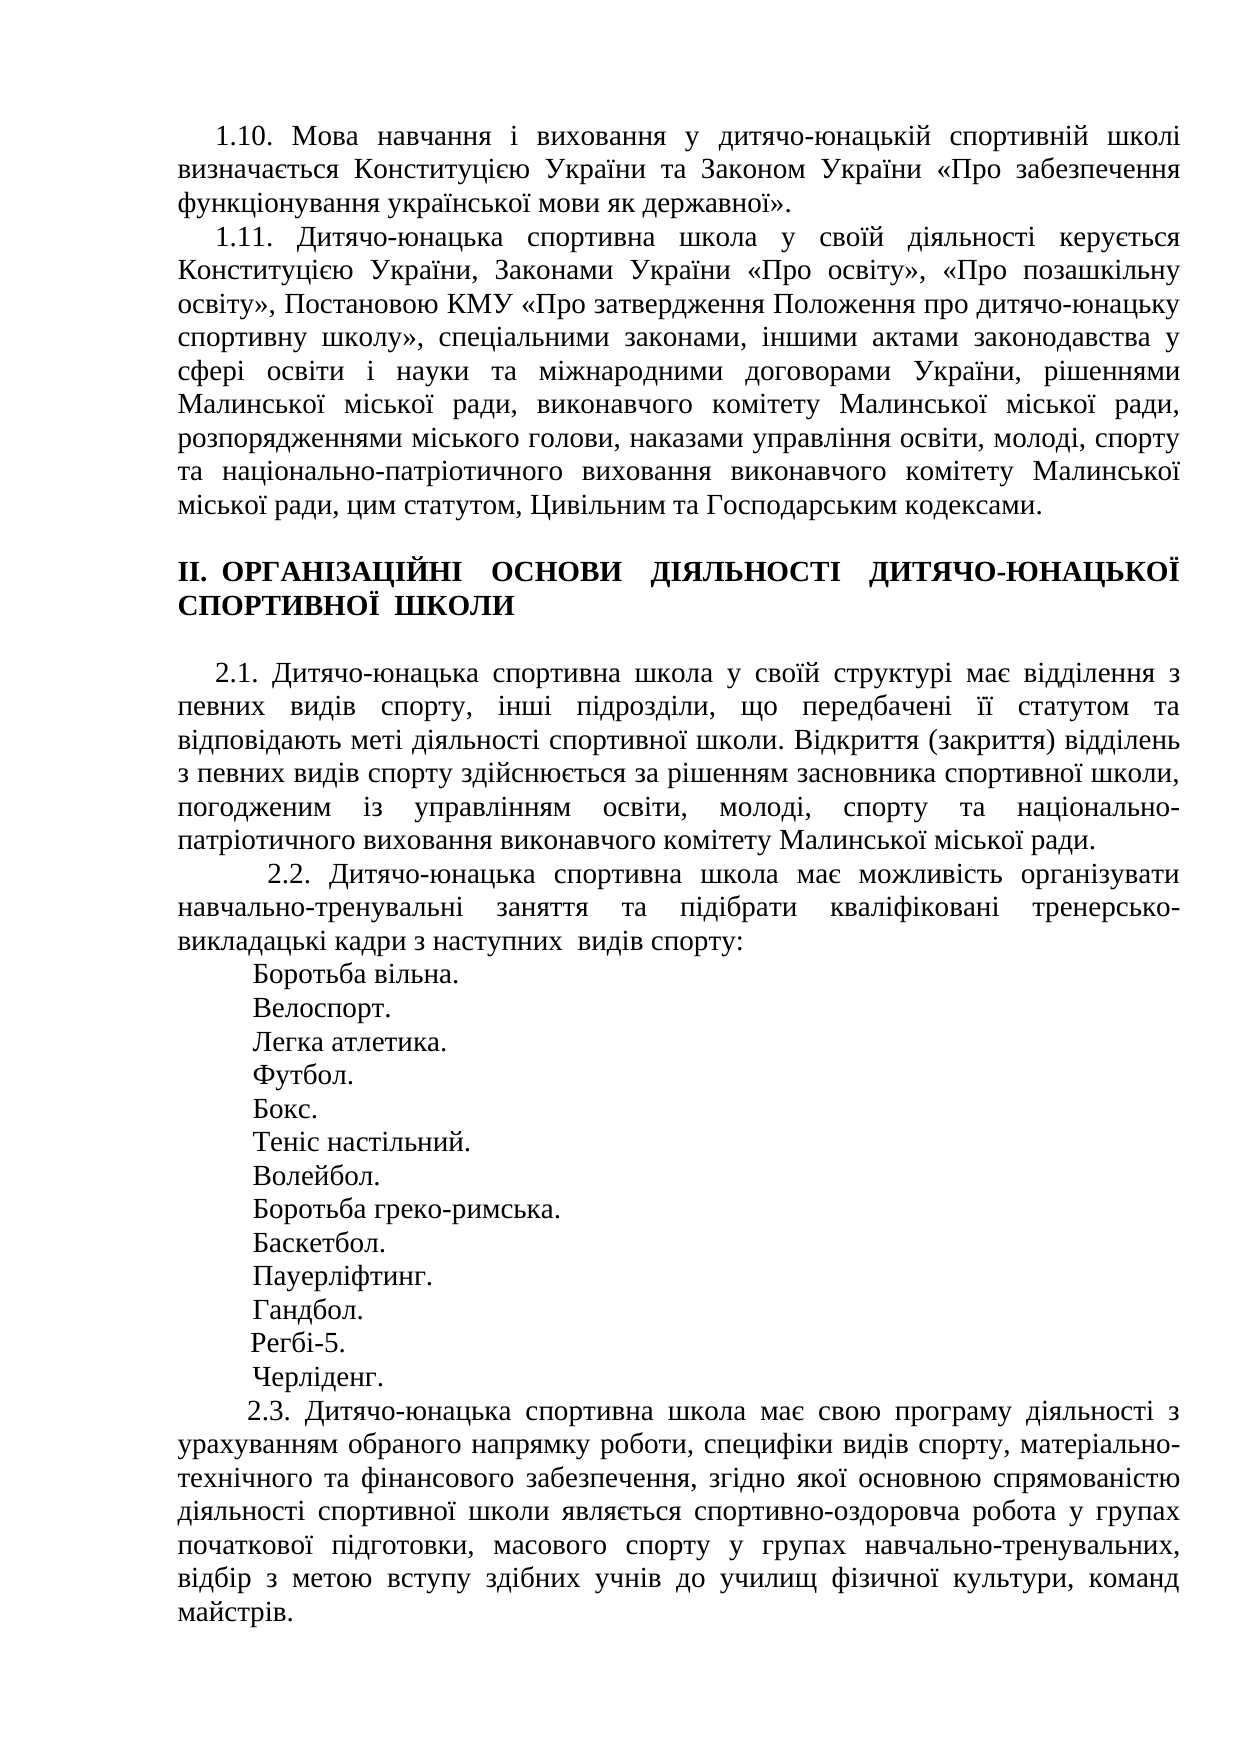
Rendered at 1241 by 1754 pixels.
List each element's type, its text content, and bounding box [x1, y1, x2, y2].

text Бокс. [252, 1091, 1181, 1124]
text 2.2. Дитячо-юнацька спортивна школа має можливість організувати навчально-тренувальні заняття та підібрати кваліфіковані тренерсько-викладацькі кадри з наступних видів спорту: [177, 856, 1181, 957]
text Волейбол. [252, 1158, 1181, 1191]
text ІІ. ОРГАНІЗАЦІЙНІ ОСНОВИ ДІЯЛЬНОСТІ ДИТЯЧО-ЮНАЦЬКОЇ СПОРТИВНОЇ ШКОЛИ [177, 554, 1181, 621]
text Боротьба вільна. [252, 957, 1181, 990]
text Гандбол. [252, 1292, 1181, 1326]
text Легка атлетика. [252, 1024, 1181, 1057]
text Регбі-5. [177, 1326, 1181, 1359]
text 2.1. Дитячо-юнацька спортивна школа у своїй структурі має відділення з певних видів спорту, інші підрозділи, що передбачені її статутом та відповідають меті діяльності спортивної школи. Відкриття (закриття) відділень з певних видів спорту здійснюється за рішенням засновника спортивної школи, погодженим із управлінням освіти, молоді, спорту та національно-патріотичного виховання виконавчого комітету Малинської міської ради. [177, 655, 1181, 856]
text 1.11. Дитячо-юнацька спортивна школа у своїй діяльності керується Конституцією України, Законами України «Про освіту», «Про позашкільну освіту», Постановою КМУ «Про затвердження Положення про дитячо-юнацьку спортивну школу», спеціальними законами, іншими актами законодавства у сфері освіти і науки та міжнародними договорами України, рішеннями Малинської міської ради, виконавчого комітету Малинської міської ради, розпорядженнями міського голови, наказами управління освіти, молоді, спорту та національно-патріотичного виховання виконавчого комітету Малинської міської ради, цим статутом, Цивільним та Господарським кодексами. [177, 219, 1181, 521]
text Теніс настільний. [252, 1124, 1181, 1158]
text Боротьба греко-римська. [252, 1191, 1181, 1225]
text Черліденг. [252, 1359, 1181, 1393]
text Футбол. [252, 1057, 1181, 1091]
text Баскетбол. [252, 1225, 1181, 1258]
text 2.3. Дитячо-юнацька спортивна школа має свою програму діяльності з урахуванням обраного напрямку роботи, специфіки видів спорту, матеріально-технічного та фінансового забезпечення, згідно якої основною спрямованістю діяльності спортивної школи являється спортивно-оздоровча робота у групах початкової підготовки, масового спорту у групах навчально-тренувальних, відбір з метою вступу здібних учнів до училищ фізичної культури, команд майстрів. [177, 1393, 1181, 1627]
text Пауерліфтинг. [252, 1258, 1181, 1292]
text 1.10. Мова навчання і виховання у дитячо-юнацькій спортивній школі визначається Конституцією України та Законом України «Про забезпечення функціонування української мови як державної». [177, 118, 1181, 219]
text Велоспорт. [252, 990, 1181, 1024]
